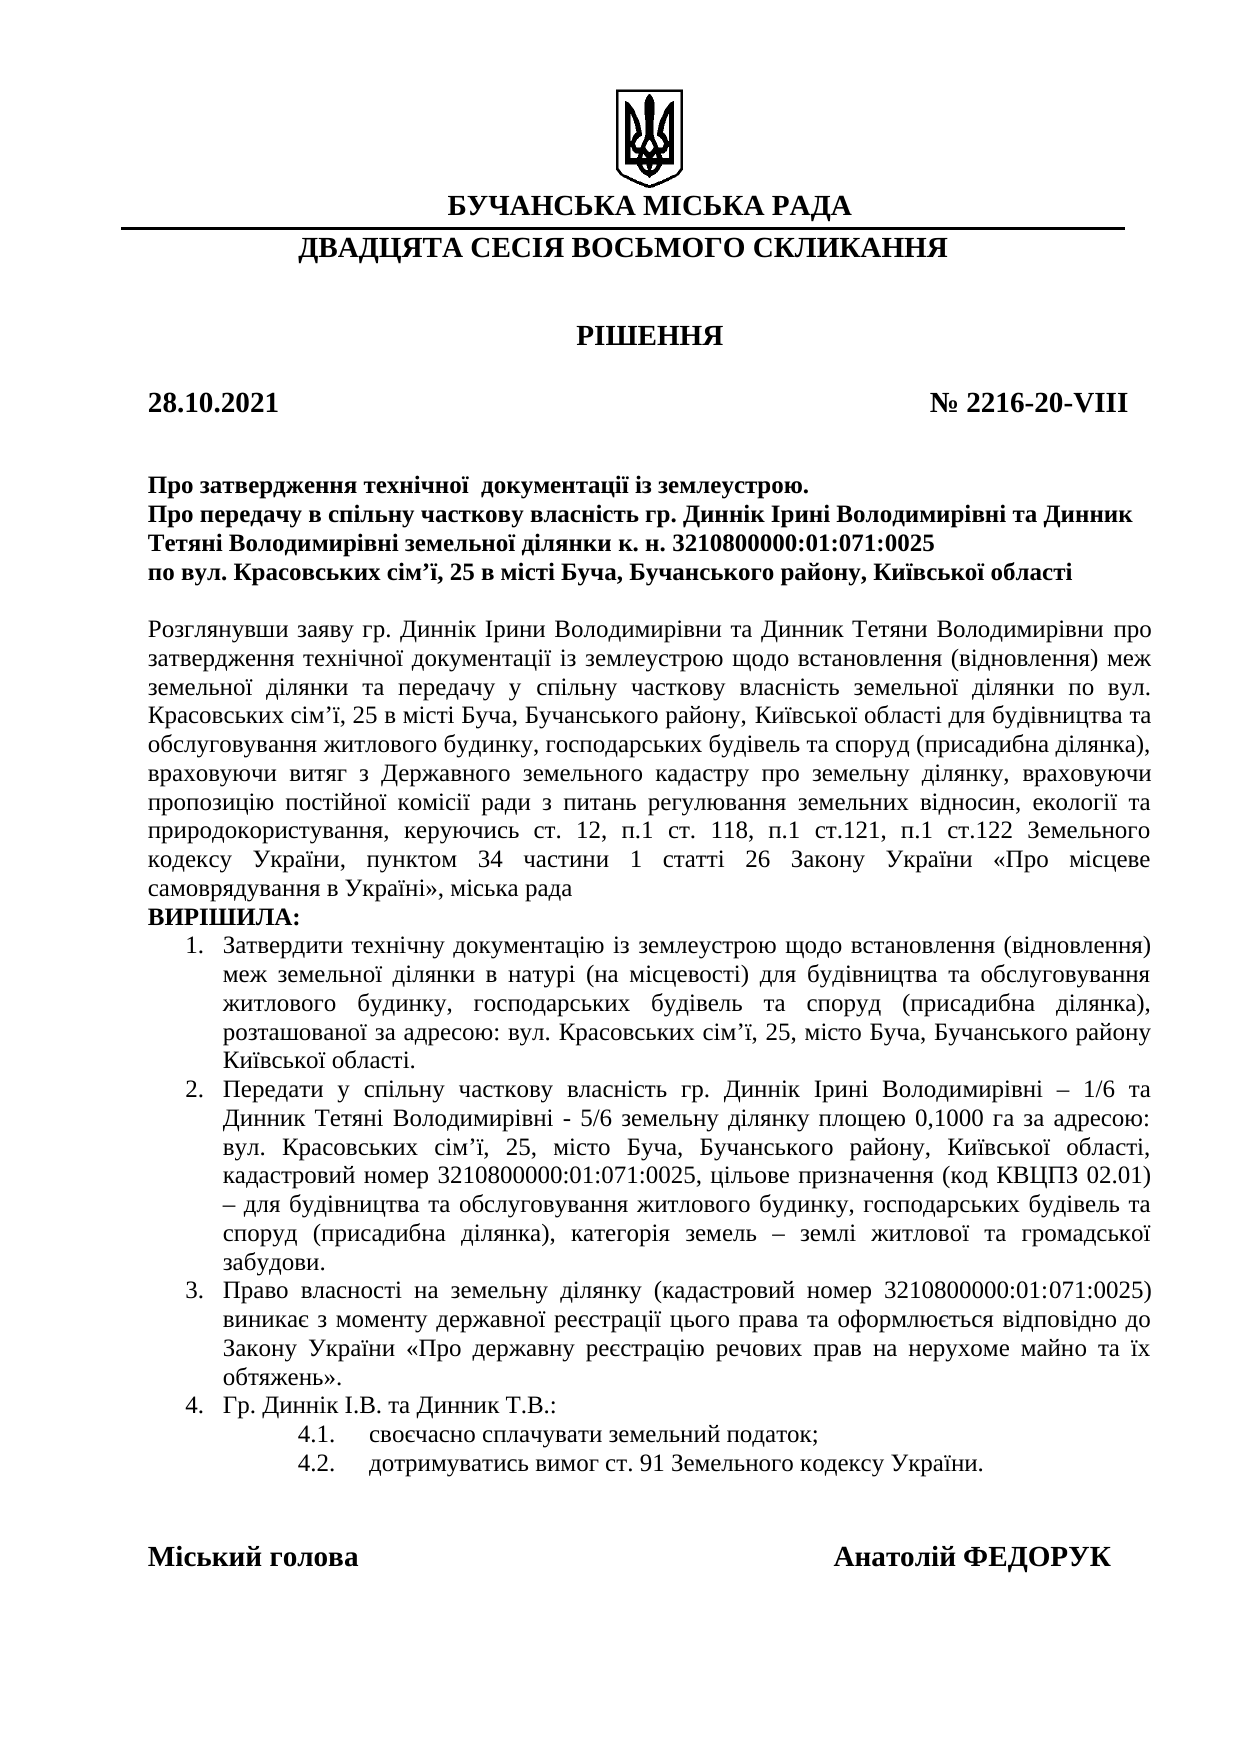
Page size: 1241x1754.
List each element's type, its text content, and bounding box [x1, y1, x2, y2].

list Право власності на земельну ділянку (кадастровий номер 3210800000:01:071:0025) виникає з моменту державної реєстрації цього права та оформлюється відповідно до Закону України «Про державну реєстрацію речових прав на нерухоме майно та їх обтяжень». [185, 1276, 1152, 1391]
text Міський голова Анатолій ФЕДОРУК [148, 1539, 1152, 1573]
text Розглянувши заяву гр. Диннік Ірини Володимирівни та Динник Тетяни Володимирівни про затвердження технічної документації із землеустрою щодо встановлення (відновлення) меж земельної ділянки та передачу у спільну часткову власність земельної ділянки по вул. Красовських сім’ї, 25 в місті Буча, Бучанського району, Київської області для будівництва та обслуговування житлового будинку, господарських будівель та споруд (присадибна ділянка), враховуючи витяг з Державного земельного кадастру про земельну ділянку, враховуючи пропозицію постійної комісії ради з питань регулювання земельних відносин, екології та природокористування, керуючись ст. 12, п.1 ст. 118, п.1 ст.121, п.1 ст.122 Земельного кодексу України, пунктом 34 частини 1 статті 26 Закону України «Про місцеве самоврядування в Україні», міська рада [148, 614, 1152, 902]
text по вул. Красовських сім’ї, 25 в місті Буча, Бучанського району, Київської області [148, 557, 1152, 586]
list Передати у спільну часткову власність гр. Диннік Ірині Володимирівні – 1/6 та Динник Тетяні Володимирівні - 5/6 земельну ділянку площею 0,1000 га за адресою: вул. Красовських сім’ї, 25, місто Буча, Бучанського району, Київської області, кадастровий номер 3210800000:01:071:0025, цільове призначення (код КВЦПЗ 02.01) – для будівництва та обслуговування житлового будинку, господарських будівель та споруд (присадибна ділянка), категорія земель – землі житлової та громадської забудови. [185, 1074, 1152, 1276]
text РІШЕННЯ [148, 318, 1152, 351]
text Про передачу в спільну часткову власність гр. Диннік Ірині Володимирівні та Динник Тетяні Володимирівні земельної ділянки к. н. 3210800000:01:071:0025 [148, 499, 1152, 557]
picture [614, 88, 685, 189]
text Про затвердження технічної документації із землеустрою. [148, 471, 1152, 499]
list своєчасно сплачувати земельний податок; [298, 1419, 1152, 1448]
list Затвердити технічну документацію із землеустрою щодо встановлення (відновлення) меж земельної ділянки в натурі (на місцевості) для будівництва та обслуговування житлового будинку, господарських будівель та споруд (присадибна ділянка), розташованої за адресою: вул. Красовських сім’ї, 25, місто Буча, Бучанського району Київської області. [185, 931, 1152, 1074]
list дотримуватись вимог ст. 91 Земельного кодексу України. [298, 1448, 1152, 1477]
list Гр. Диннік І.В. та Динник Т.В.: [185, 1391, 1152, 1419]
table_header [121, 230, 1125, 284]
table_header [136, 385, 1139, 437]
text ВИРІШИЛА: [148, 902, 1152, 931]
text БУЧАНСЬКА МІСЬКА РАДА [148, 188, 1152, 222]
